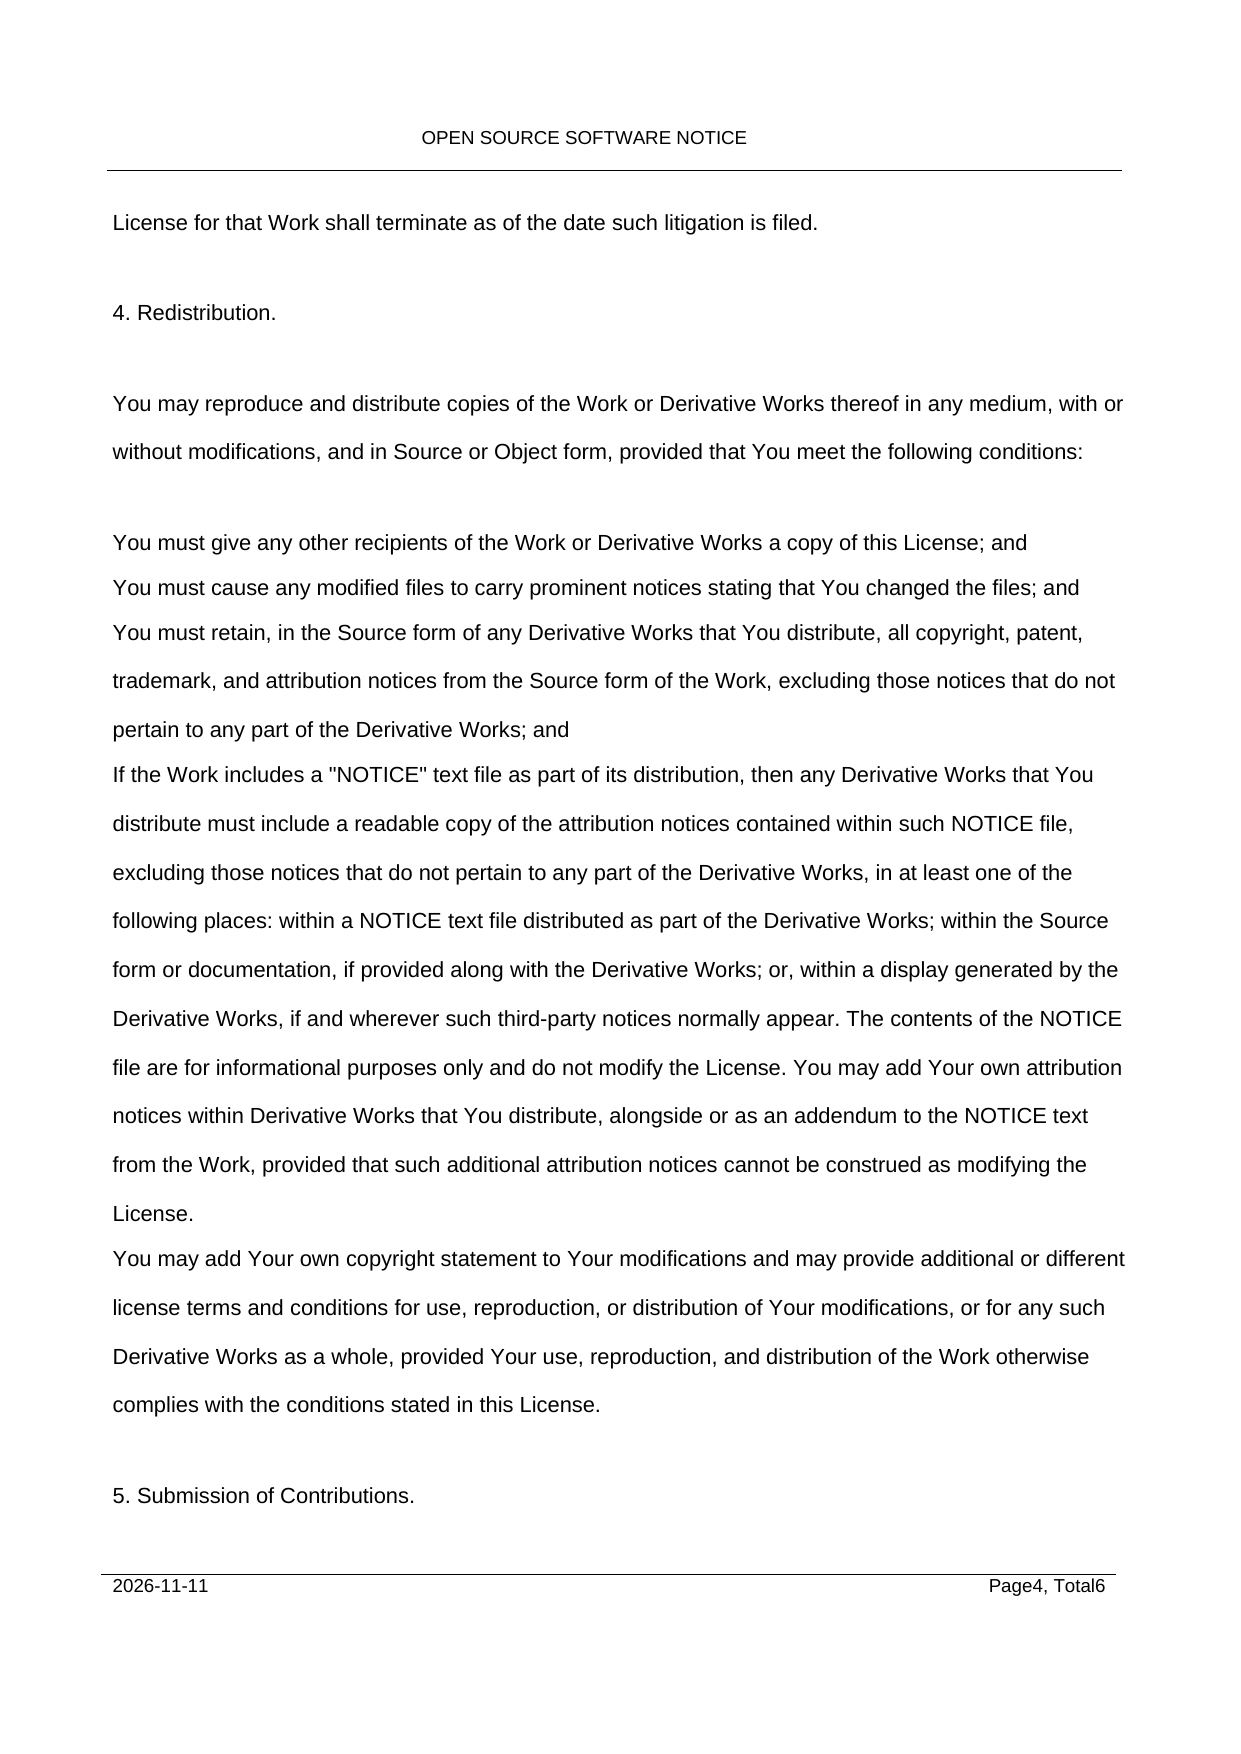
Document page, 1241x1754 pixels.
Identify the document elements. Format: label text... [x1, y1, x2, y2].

text You must retain, in the Source form of any Derivative Works that You distribute, all copyright, patent, trademark, and attribution notices from the Source form of the Work, excluding those notices that do not pertain to any part of the Derivative Works; and [112, 616, 1128, 746]
text 4. Redistribution. [112, 297, 1128, 329]
text You must cause any modified files to carry prominent notices stating that You changed the files; and [112, 571, 1128, 603]
text 5. Submission of Contributions. [112, 1479, 1128, 1511]
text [112, 206, 1128, 239]
text You may reproduce and distribute copies of the Work or Derivative Works thereof in any medium, with or without modifications, and in Source or Object form, provided that You meet the following conditions: [112, 387, 1128, 468]
text You may add Your own copyright statement to Your modifications and may provide additional or different license terms and conditions for use, reproduction, or distribution of Your modifications, or for any such Derivative Works as a whole, provided Your use, reproduction, and distribution of the Work otherwise complies with the conditions stated in this License. [112, 1242, 1128, 1421]
text If the Work includes a "NOTICE" text file as part of its distribution, then any Derivative Works that You distribute must include a readable copy of the attribution notices contained within such NOTICE file, excluding those notices that do not pertain to any part of the Derivative Works, in at least one of the following places: within a NOTICE text file distributed as part of the Derivative Works; within the Source form or documentation, if provided along with the Derivative Works; or, within a display generated by the Derivative Works, if and wherever such third-party notices normally appear. The contents of the NOTICE file are for informational purposes only and do not modify the License. You may add Your own attribution notices within Derivative Works that You distribute, alongside or as an addendum to the NOTICE text from the Work, provided that such additional attribution notices cannot be construed as modifying the License. [112, 758, 1128, 1230]
text You must give any other recipients of the Work or Derivative Works a copy of this License; and [112, 526, 1128, 558]
